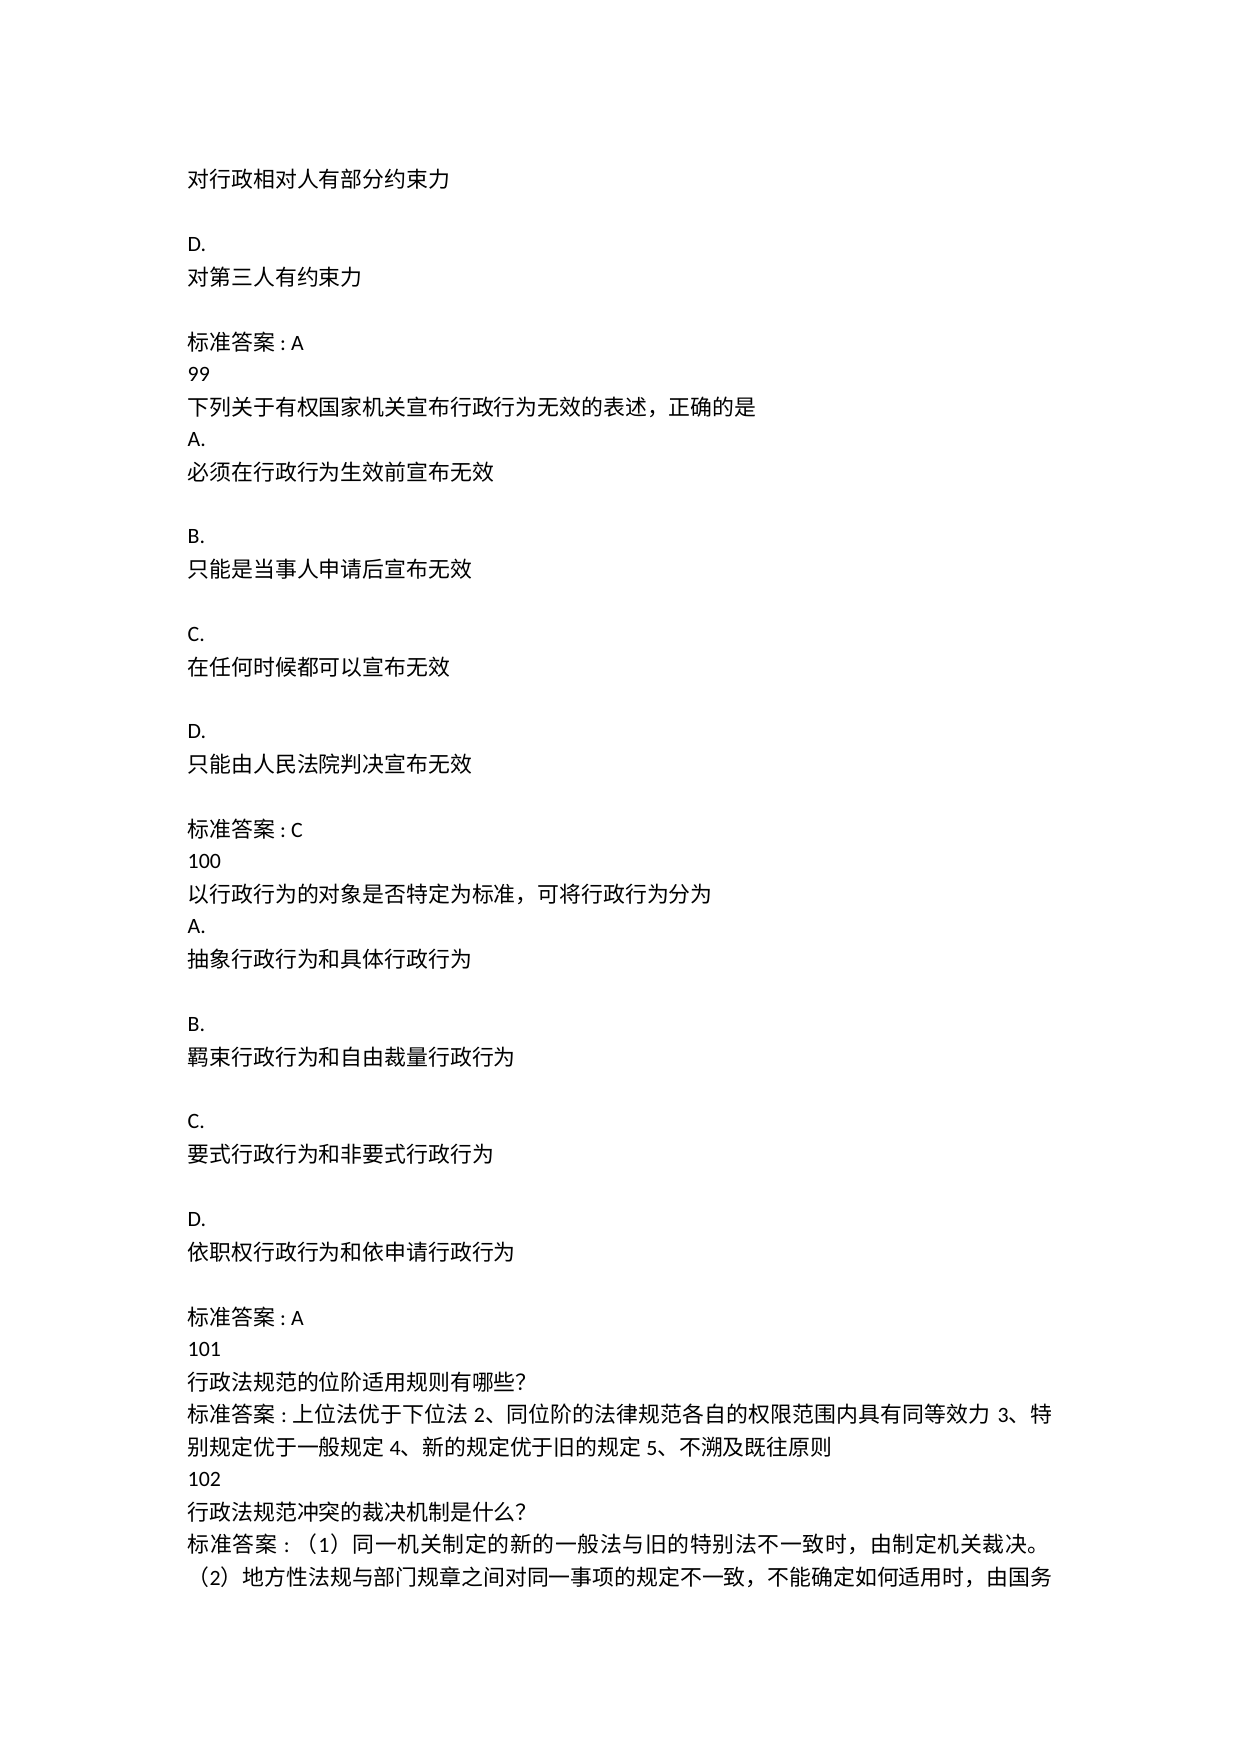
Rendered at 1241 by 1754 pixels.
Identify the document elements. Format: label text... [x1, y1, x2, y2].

text D. [187, 1202, 1053, 1234]
text B. [187, 519, 1053, 552]
text 标准答案 : C [187, 812, 1053, 844]
text 只能由人民法院判决宣布无效 [187, 747, 1053, 779]
text 羁束行政行为和自由裁量行政行为 [187, 1039, 1053, 1072]
text A. [187, 909, 1053, 942]
text 101 [187, 1332, 1053, 1364]
text B. [187, 1007, 1053, 1039]
text 对行政相对人有部分约束力 [187, 162, 1053, 194]
text C. [187, 1104, 1053, 1137]
text 抽象行政行为和具体行政行为 [187, 942, 1053, 974]
text 102 [187, 1462, 1053, 1494]
text 在任何时候都可以宣布无效 [187, 649, 1053, 682]
text 对第三人有约束力 [187, 259, 1053, 292]
text 标准答案 : A [187, 1299, 1053, 1332]
text C. [187, 617, 1053, 649]
text D. [187, 714, 1053, 747]
text 100 [187, 844, 1053, 877]
text 标准答案 : A [187, 324, 1053, 357]
text 标准答案 : 上位法优于下位法 2、同位阶的法律规范各自的权限范围内具有同等效力 3、特别规定优于一般规定 4、新的规定优于旧的规定 5、不溯及既往原则 [187, 1397, 1053, 1462]
text 依职权行政行为和依申请行政行为 [187, 1234, 1053, 1267]
text D. [187, 227, 1053, 259]
text 要式行政行为和非要式行政行为 [187, 1137, 1053, 1169]
text 必须在行政行为生效前宣布无效 [187, 454, 1053, 487]
text 行政法规范的位阶适用规则有哪些？ [187, 1364, 1053, 1397]
text 下列关于有权国家机关宣布行政行为无效的表述，正确的是 [187, 389, 1053, 422]
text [187, 1527, 1053, 1592]
text 行政法规范冲突的裁决机制是什么？ [187, 1494, 1053, 1527]
text 只能是当事人申请后宣布无效 [187, 552, 1053, 584]
text 99 [187, 357, 1053, 389]
text A. [187, 422, 1053, 454]
text 以行政行为的对象是否特定为标准，可将行政行为分为 [187, 877, 1053, 909]
